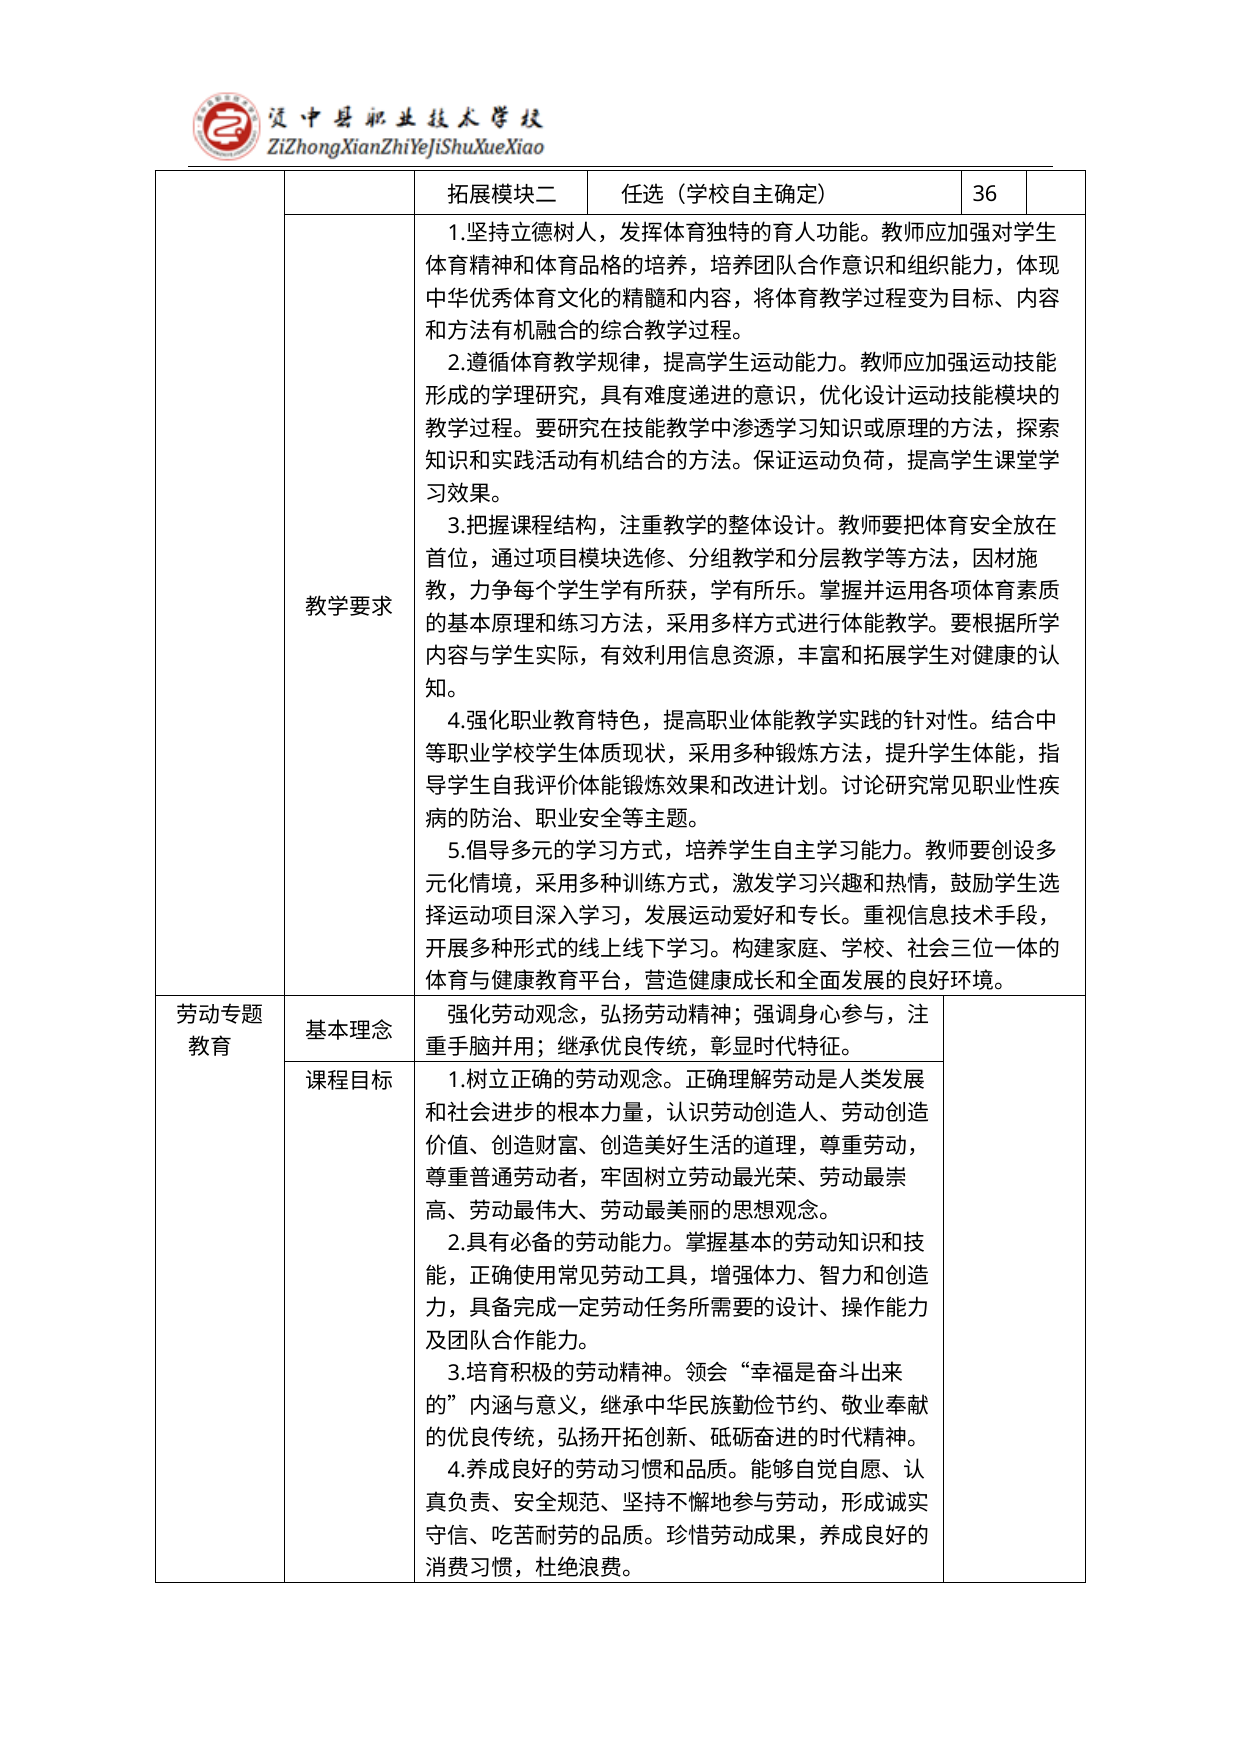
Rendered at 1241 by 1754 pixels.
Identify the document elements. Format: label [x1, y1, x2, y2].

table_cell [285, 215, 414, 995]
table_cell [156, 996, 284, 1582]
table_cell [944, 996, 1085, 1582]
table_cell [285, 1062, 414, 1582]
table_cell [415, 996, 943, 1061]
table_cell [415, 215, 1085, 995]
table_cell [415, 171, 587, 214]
picture [187, 88, 550, 164]
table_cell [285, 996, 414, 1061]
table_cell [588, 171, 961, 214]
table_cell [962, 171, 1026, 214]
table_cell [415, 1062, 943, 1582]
